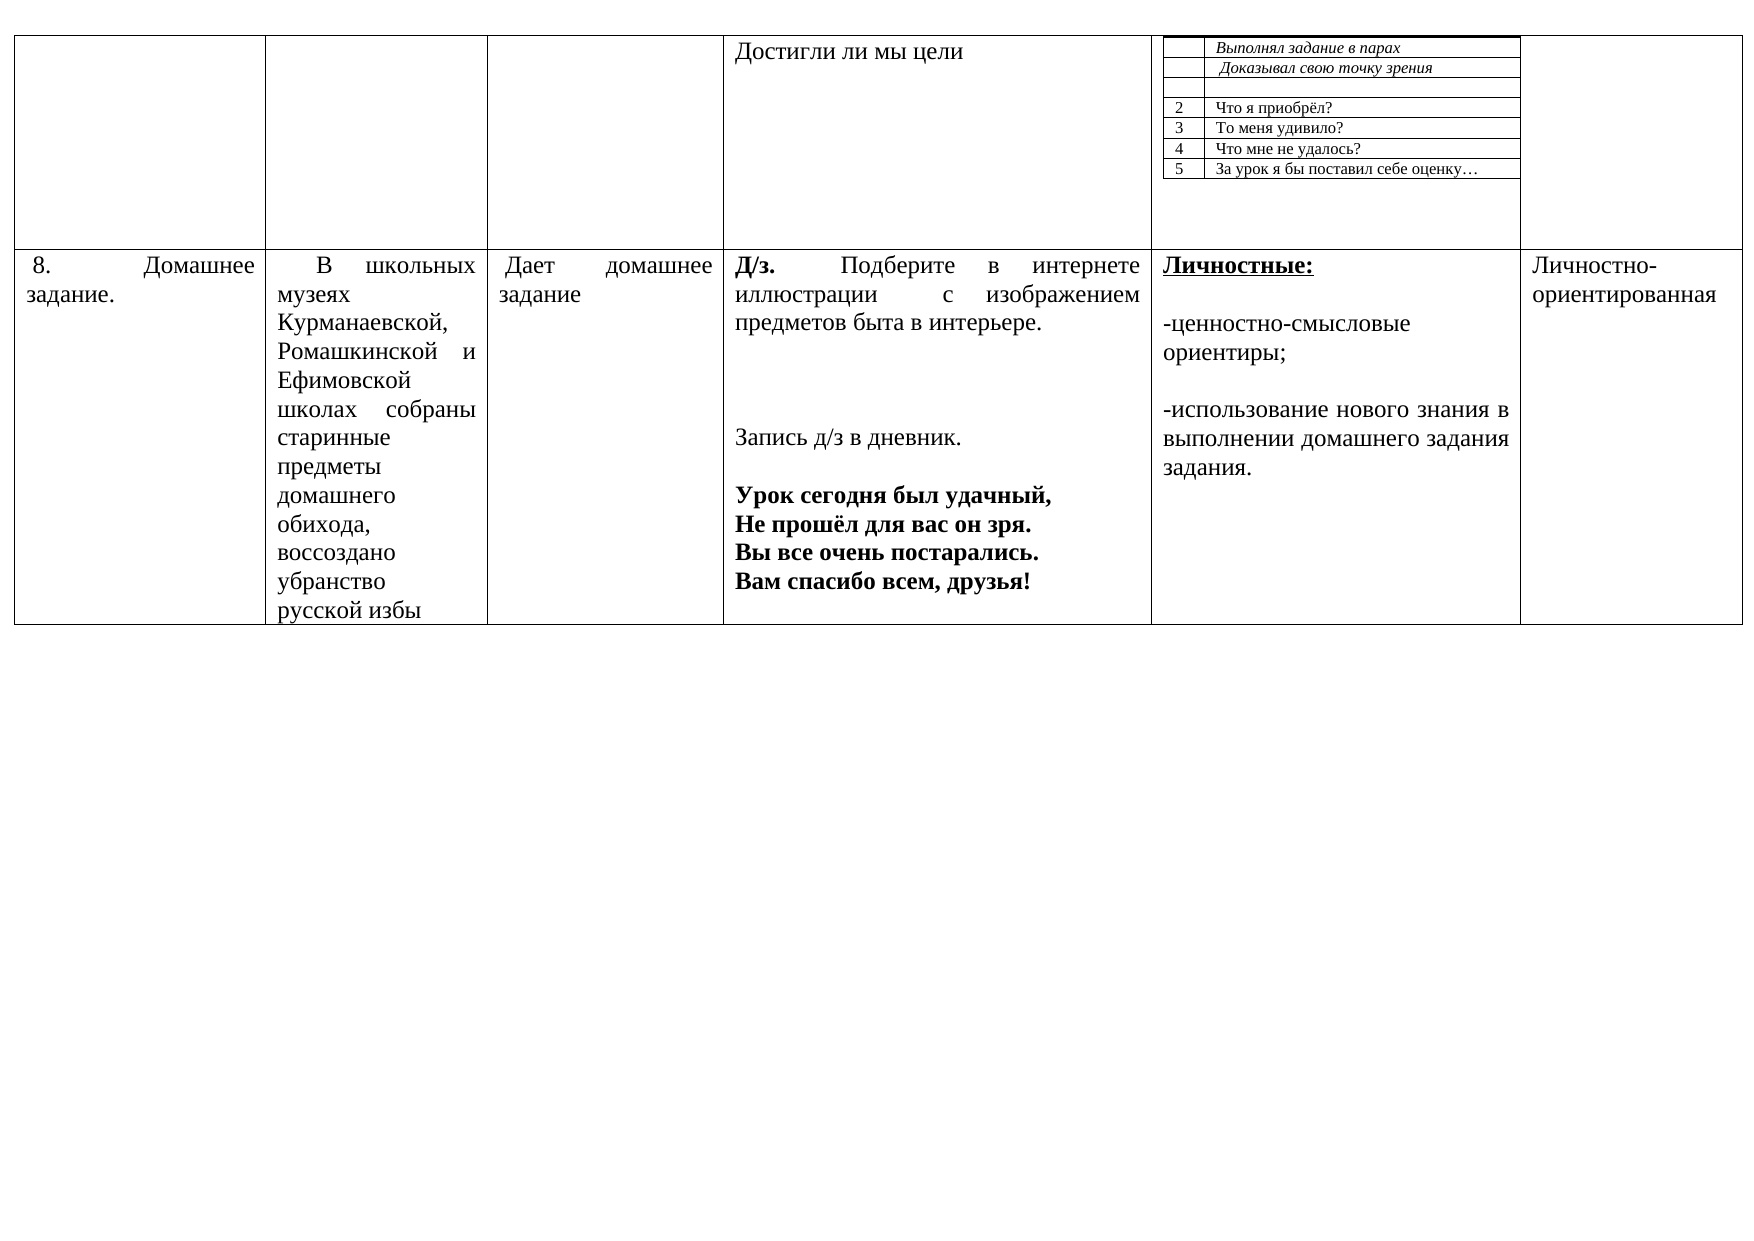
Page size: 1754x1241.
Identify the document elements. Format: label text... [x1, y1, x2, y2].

table_cell Личностно-ориентированная [1521, 250, 1742, 624]
table_cell В школьных музеях Курманаевской, Ромашкинской и Ефимовской школах собраны старинные предметы домашнего обихода, воссоздано убранство русской избы [266, 250, 487, 624]
table_cell Личностные: -ценностно-смысловые ориентиры; -использование нового знания в выполнении домашнего задания задания. [1152, 250, 1520, 624]
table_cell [266, 36, 487, 249]
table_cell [15, 36, 265, 249]
table_cell 8. Домашнее задание. [15, 250, 265, 624]
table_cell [724, 36, 1151, 249]
table_cell Карта рефлексии [1152, 36, 1520, 249]
table_cell Дает домашнее задание [488, 250, 723, 624]
table_cell [488, 36, 723, 249]
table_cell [1521, 36, 1742, 249]
table_cell Д/з. Подберите в интернете иллюстрации с изображением предметов быта в интерьере. Запись д/з в дневник. Урок сегодня был удачный, Не прошёл для вас он зря. Вы все очень постарались. Вам спасибо всем, друзья! [724, 250, 1151, 624]
